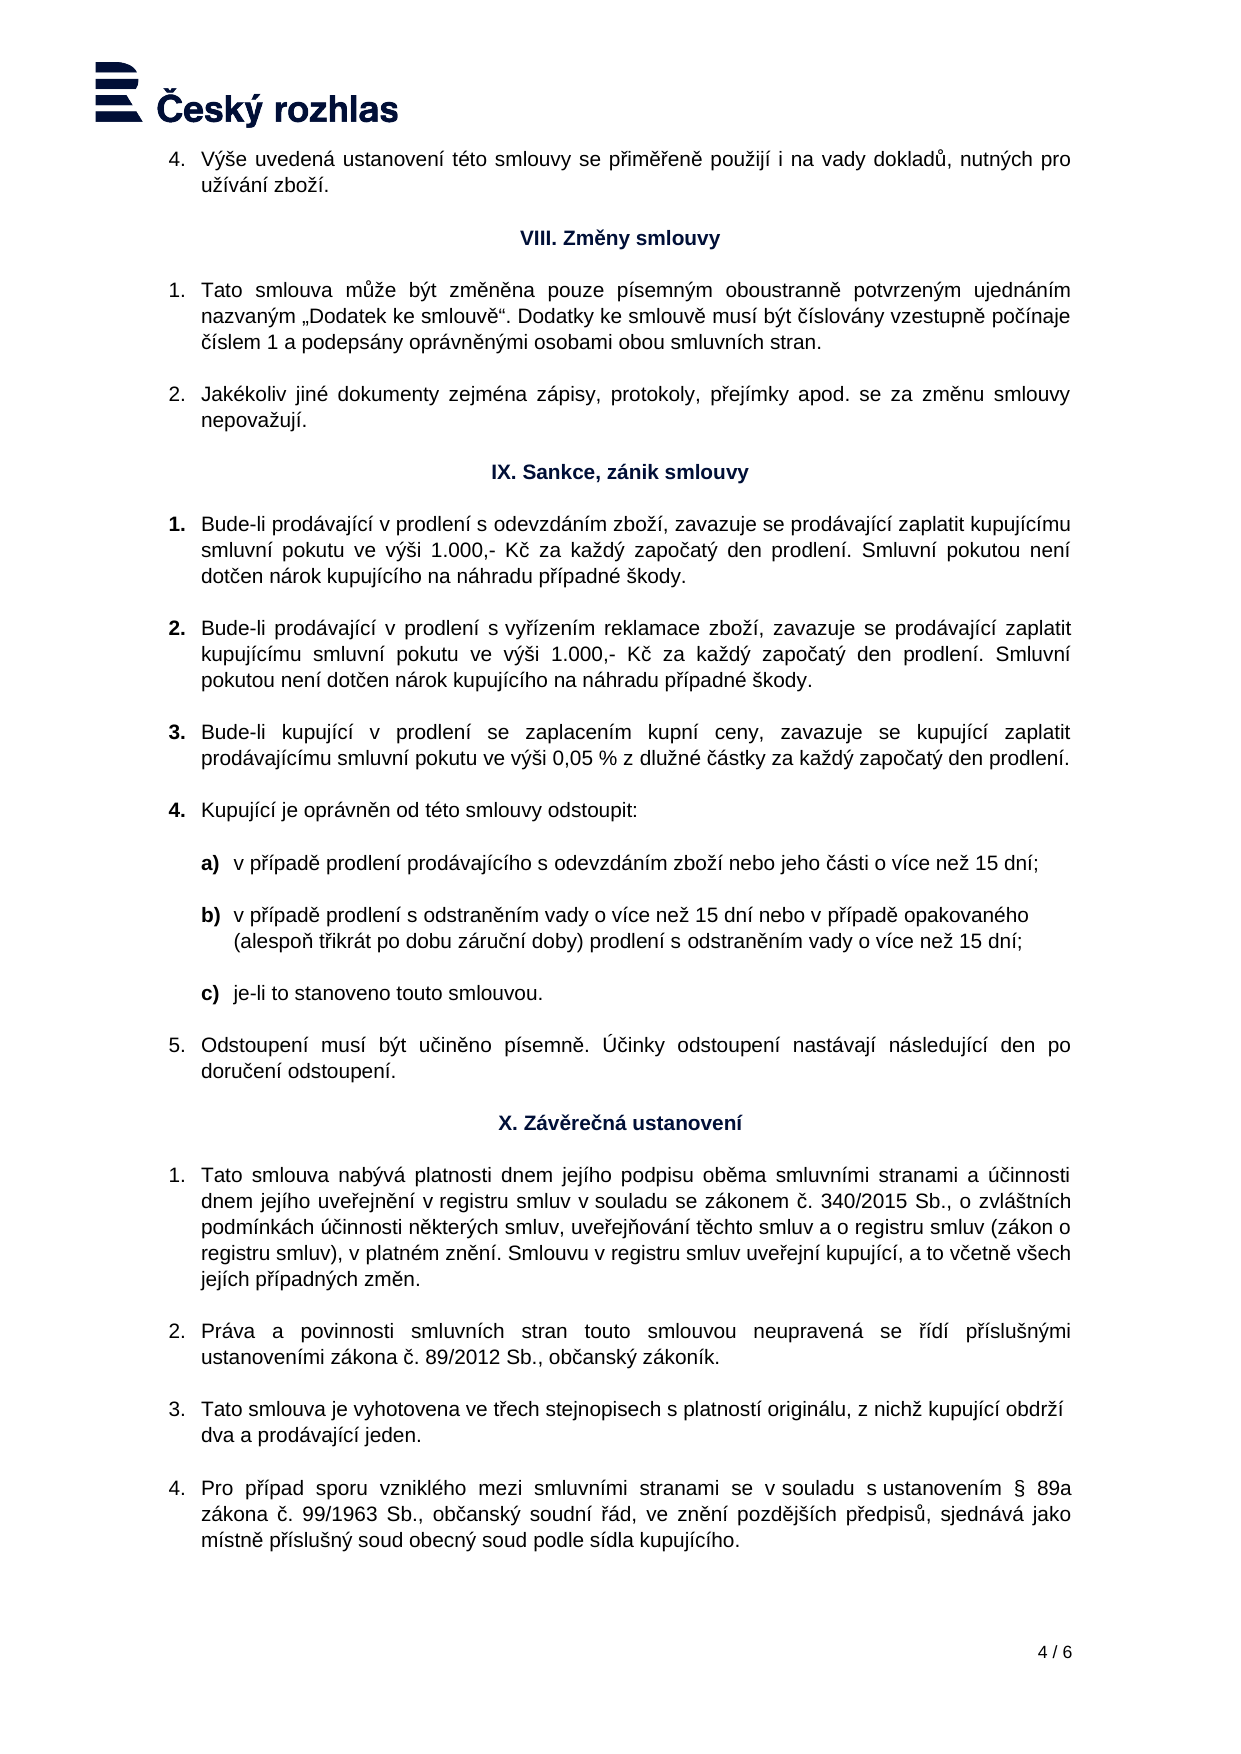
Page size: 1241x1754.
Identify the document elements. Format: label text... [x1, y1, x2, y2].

list Bude-li kupující v prodlení se zaplacením kupní ceny, zavazuje se kupující zaplatit prodávajícímu smluvní pokutu ve výši 0,05 % z dlužné částky za každý započatý den prodlení. [168, 719, 1072, 771]
list Bude-li prodávající v prodlení s odevzdáním zboží, zavazuje se prodávající zaplatit kupujícímu smluvní pokutu ve výši 1.000,- Kč za každý započatý den prodlení. Smluvní pokutou není dotčen nárok kupujícího na náhradu případné škody. [168, 511, 1072, 589]
list Kupující je oprávněn od této smlouvy odstoupit: [168, 797, 1072, 823]
list Odstoupení musí být učiněno písemně. Účinky odstoupení nastávají následující den po doručení odstoupení. [168, 1031, 1072, 1083]
list Pro případ sporu vzniklého mezi smluvními stranami se v souladu s ustanovením § 89a zákona č. 99/1963 Sb., občanský soudní řád, ve znění pozdějších předpisů, sjednává jako místně příslušný soud obecný soud podle sídla kupujícího. [168, 1474, 1072, 1552]
list Tato smlouva je vyhotovena ve třech stejnopisech s platností originálu, z nichž kupující obdrží dva a prodávající jeden. [168, 1396, 1072, 1448]
subtitle Závěrečná ustanovení [168, 1109, 1072, 1136]
picture [95, 62, 398, 128]
list je-li to stanoveno touto smlouvou. [201, 979, 1072, 1005]
list v případě prodlení s odstraněním vady o více než 15 dní nebo v případě opakovaného (alespoň třikrát po dobu záruční doby) prodlení s odstraněním vady o více než 15 dní; [201, 901, 1072, 953]
subtitle Změny smlouvy [168, 224, 1072, 250]
subtitle Sankce, zánik smlouvy [168, 458, 1072, 484]
list Práva a povinnosti smluvních stran touto smlouvou neupravená se řídí příslušnými ustanoveními zákona č. 89/2012 Sb., občanský zákoník. [168, 1318, 1072, 1370]
list Výše uvedená ustanovení této smlouvy se přiměřeně použijí i na vady dokladů, nutných pro užívání zboží. [168, 146, 1072, 198]
list Bude-li prodávající v prodlení s vyřízením reklamace zboží, zavazuje se prodávající zaplatit kupujícímu smluvní pokutu ve výši 1.000,- Kč za každý započatý den prodlení. Smluvní pokutou není dotčen nárok kupujícího na náhradu případné škody. [168, 615, 1072, 693]
list Tato smlouva nabývá platnosti dnem jejího podpisu oběma smluvními stranami a účinnosti dnem jejího uveřejnění v registru smluv v souladu se zákonem č. 340/2015 Sb., o zvláštních podmínkách účinnosti některých smluv, uveřejňování těchto smluv a o registru smluv (zákon o registru smluv), v platném znění. Smlouvu v registru smluv uveřejní kupující, a to včetně všech jejích případných změn. [168, 1162, 1072, 1292]
list Tato smlouva může být změněna pouze písemným oboustranně potvrzeným ujednáním nazvaným „Dodatek ke smlouvě“. Dodatky ke smlouvě musí být číslovány vzestupně počínaje číslem 1 a podepsány oprávněnými osobami obou smluvních stran. [168, 276, 1072, 354]
list Jakékoliv jiné dokumenty zejména zápisy, protokoly, přejímky apod. se za změnu smlouvy nepovažují. [168, 380, 1072, 432]
list v případě prodlení prodávajícího s odevzdáním zboží nebo jeho části o více než 15 dní; [201, 849, 1072, 875]
